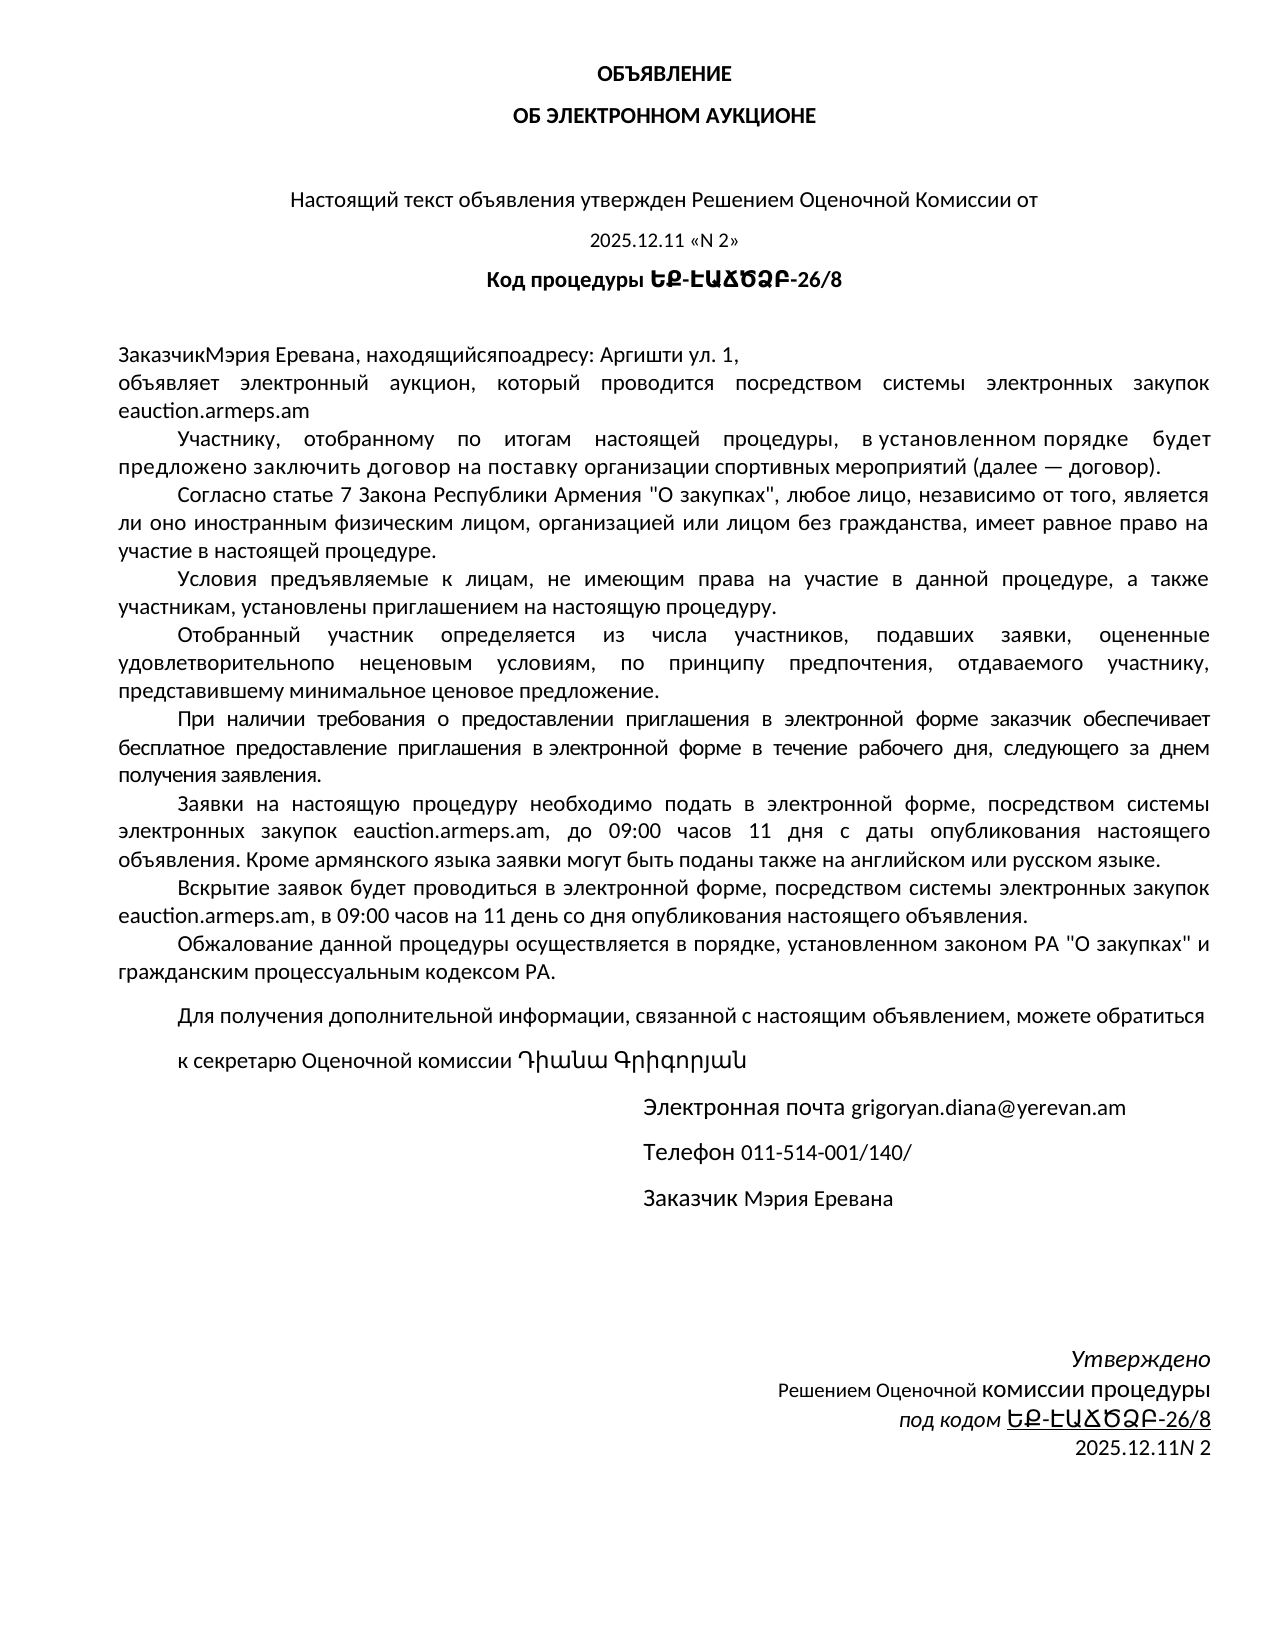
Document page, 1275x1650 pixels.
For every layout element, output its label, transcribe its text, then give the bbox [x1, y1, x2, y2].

text ОБ ЭЛЕКТРОННОМ АУКЦИОНЕ [118, 101, 1211, 129]
text Заявки на настоящую процедуру необходимо подать в электронной форме, посредством системы электронных закупок eauction.armeps.am, до 09:00 часов 11 дня с даты опубликования настоящего объявления. Кроме армянского языка заявки могут быть поданы также на английском или русском языке. [118, 789, 1211, 873]
text Отобранный участник определяется из числа участников, подавших заявки, оцененные удовлетворительнопо неценовым условиям, по принципу предпочтения, отдаваемого участнику, представившему минимальное ценовое предложение. [118, 621, 1211, 704]
text ОБЪЯВЛЕНИЕ [118, 59, 1211, 87]
text ЗаказчикМэрия Еревана, находящийсяпоадресу: Аргишти ул. 1, [118, 340, 1211, 368]
text Условия предъявляемые к лицам, не имеющим права на участие в данной процедуре, а также участникам, установлены приглашением на настоящую процедуру. [118, 564, 1211, 621]
text Обжалование данной процедуры осуществляется в порядке, установленном законом РА "О закупках" и гражданским процессуальным кодексом РА. [118, 929, 1211, 985]
text Вскрытие заявок будет проводиться в электронной форме, посредством системы электронных закупок eauction.armeps.am, в 09:00 часов на 11 день со дня опубликования настоящего объявления. [118, 873, 1211, 929]
text Согласно статье 7 Закона Республики Армения "О закупках", любое лицо, независимо от того, является ли оно иностранным физическим лицом, организацией или лицом без гражданства, имеет равное право на участие в настоящей процедуре. [118, 480, 1211, 564]
text Решением Оценочной комиссии процедуры [118, 1373, 1211, 1404]
text под кодом ԵՔ-ԷԱՃԾՁԲ-26/8 2025.12.11 N 2 [118, 1404, 1211, 1461]
text Электронная почта grigoryan.diana@yerevan.am [643, 1091, 1211, 1121]
text объявляет электронный аукцион, который проводится посредством системы электронных закупок eauction.armeps.am [118, 368, 1211, 424]
text Код процедуры ԵՔ-ԷԱՃԾՁԲ-26/8 [118, 265, 1211, 293]
text к секретарю Оценочной комиссии Դիանա Գրիգորյան [118, 1046, 1211, 1074]
text Для получения дополнительной информации, связанной с настоящим объявлением, можете обратиться [118, 1001, 1211, 1029]
text Утверждено [118, 1343, 1211, 1373]
text Участнику, отобранному по итогам настоящей процедуры, в установленном порядке будет предложено заключить договор на поставку организации спортивных мероприятий (далее — договор). [118, 424, 1211, 480]
text При наличии требования о предоставлении приглашения в электронной форме заказчик обеспечивает бесплатное предоставление приглашения в электронной форме в течение рабочего дня, следующего за днем получения заявления. [118, 704, 1211, 789]
text Телефон 011-514-001/140/ [643, 1137, 1211, 1167]
text Настоящий текст объявления утвержден Решением Оценочной Комиссии от [118, 185, 1211, 213]
text 2025.12.11 «N 2» [118, 227, 1211, 252]
text Заказчик Мэрия Еревана [595, 1182, 1211, 1213]
